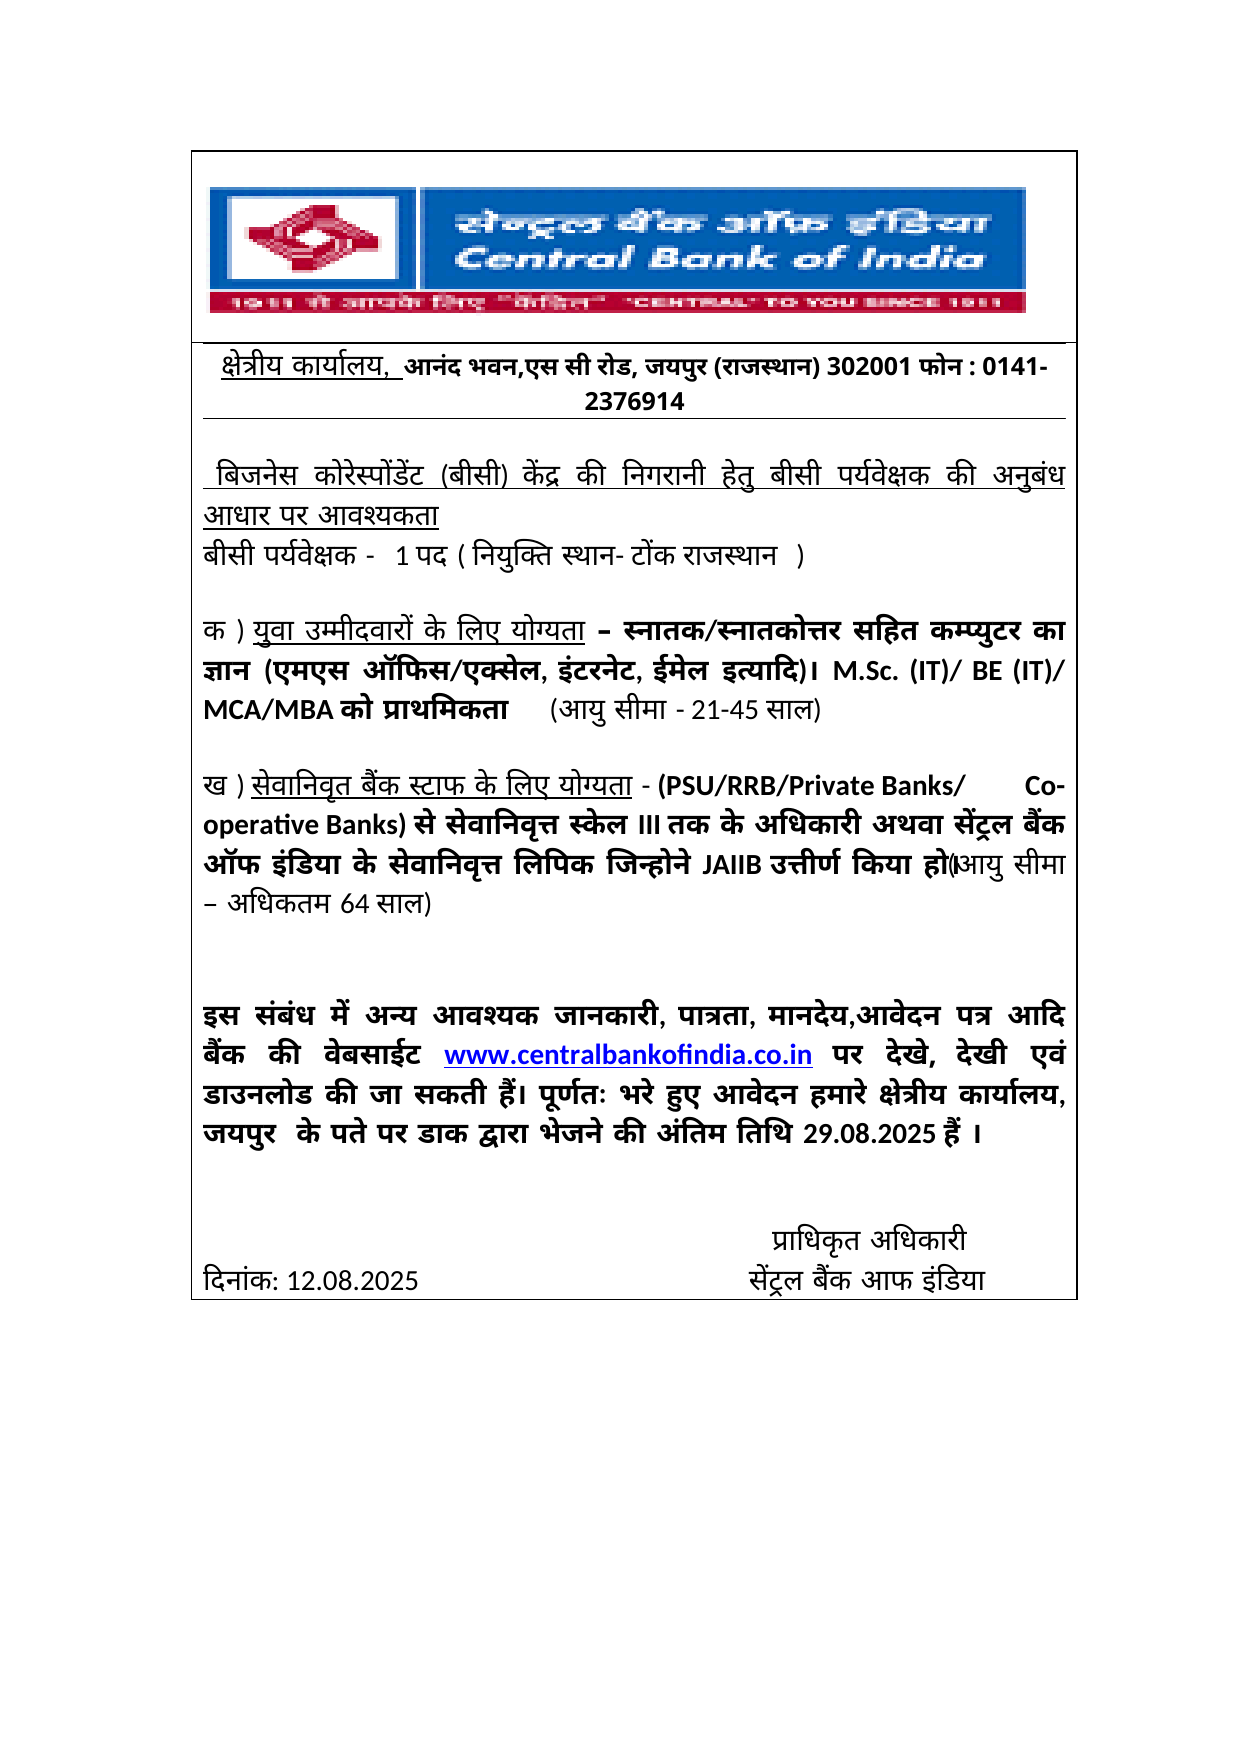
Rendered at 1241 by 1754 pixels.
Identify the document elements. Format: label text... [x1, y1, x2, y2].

picture [202, 184, 1035, 320]
table_cell क्षेत्रीय कार्यालय, आनंद भवन,एस सी रोड, जयपुर (राजस्थान) 302001 फोन : 0141- 2376914 बिजनेस कोरेस्पोंडेंट (बीसी) केंद्र की निगरानी हेतु बीसी पर्यवेक्षक की अनुबंध आधार पर आवश्यकता बीसी पर्यवेक्षक - 1 पद ( नियुक्ति स्थान- टोंक राजस्थान ) क ) युवा उम्मीदवारों के लिए योग्यता – स्नातक/स्नातकोत्तर सहित कम्प्युटर का ज्ञान (एमएस ऑफिस/एक्सेल, इंटरनेट, ईमेल इत्यादि)। M.Sc. (IT)/ BE (IT)/ MCA/MBA को प्राथमिकता (आयु सीमा - 21-45 साल) ख ) सेवानिवृत बैंक स्टाफ के लिए योग्यता - (PSU/RRB/Private Banks/ Co-operative Banks) से सेवानिवृत्त स्केल III तक के अधिकारी अथवा सेंट्रल बैंक ऑफ इंडिया के सेवानिवृत्त लिपिक जिन्होने JAIIB उत्तीर्ण किया हो। (आयु सीमा – अधिकतम 64 साल) इस संबंध में अन्य आवश्यक जानकारी, पात्रता, मानदेय,आवेदन पत्र आदि बैंक की वेबसाईट www.centralbankofindia.co.in पर देखे, देखी एवं डाउनलोड की जा सकती हैं। पूर्णतः भरे हुए आवेदन हमारे क्षेत्रीय कार्यालय, जयपुर के पते पर डाक द्वारा भेजने की अंतिम तिथि 29.08.2025 हैं । प्राधिकृत अधिकारी दिनांक: 12.08.2025 सेंट्रल बैंक आफ इंडिया [192, 343, 1076, 1299]
table_header [192, 152, 1076, 341]
